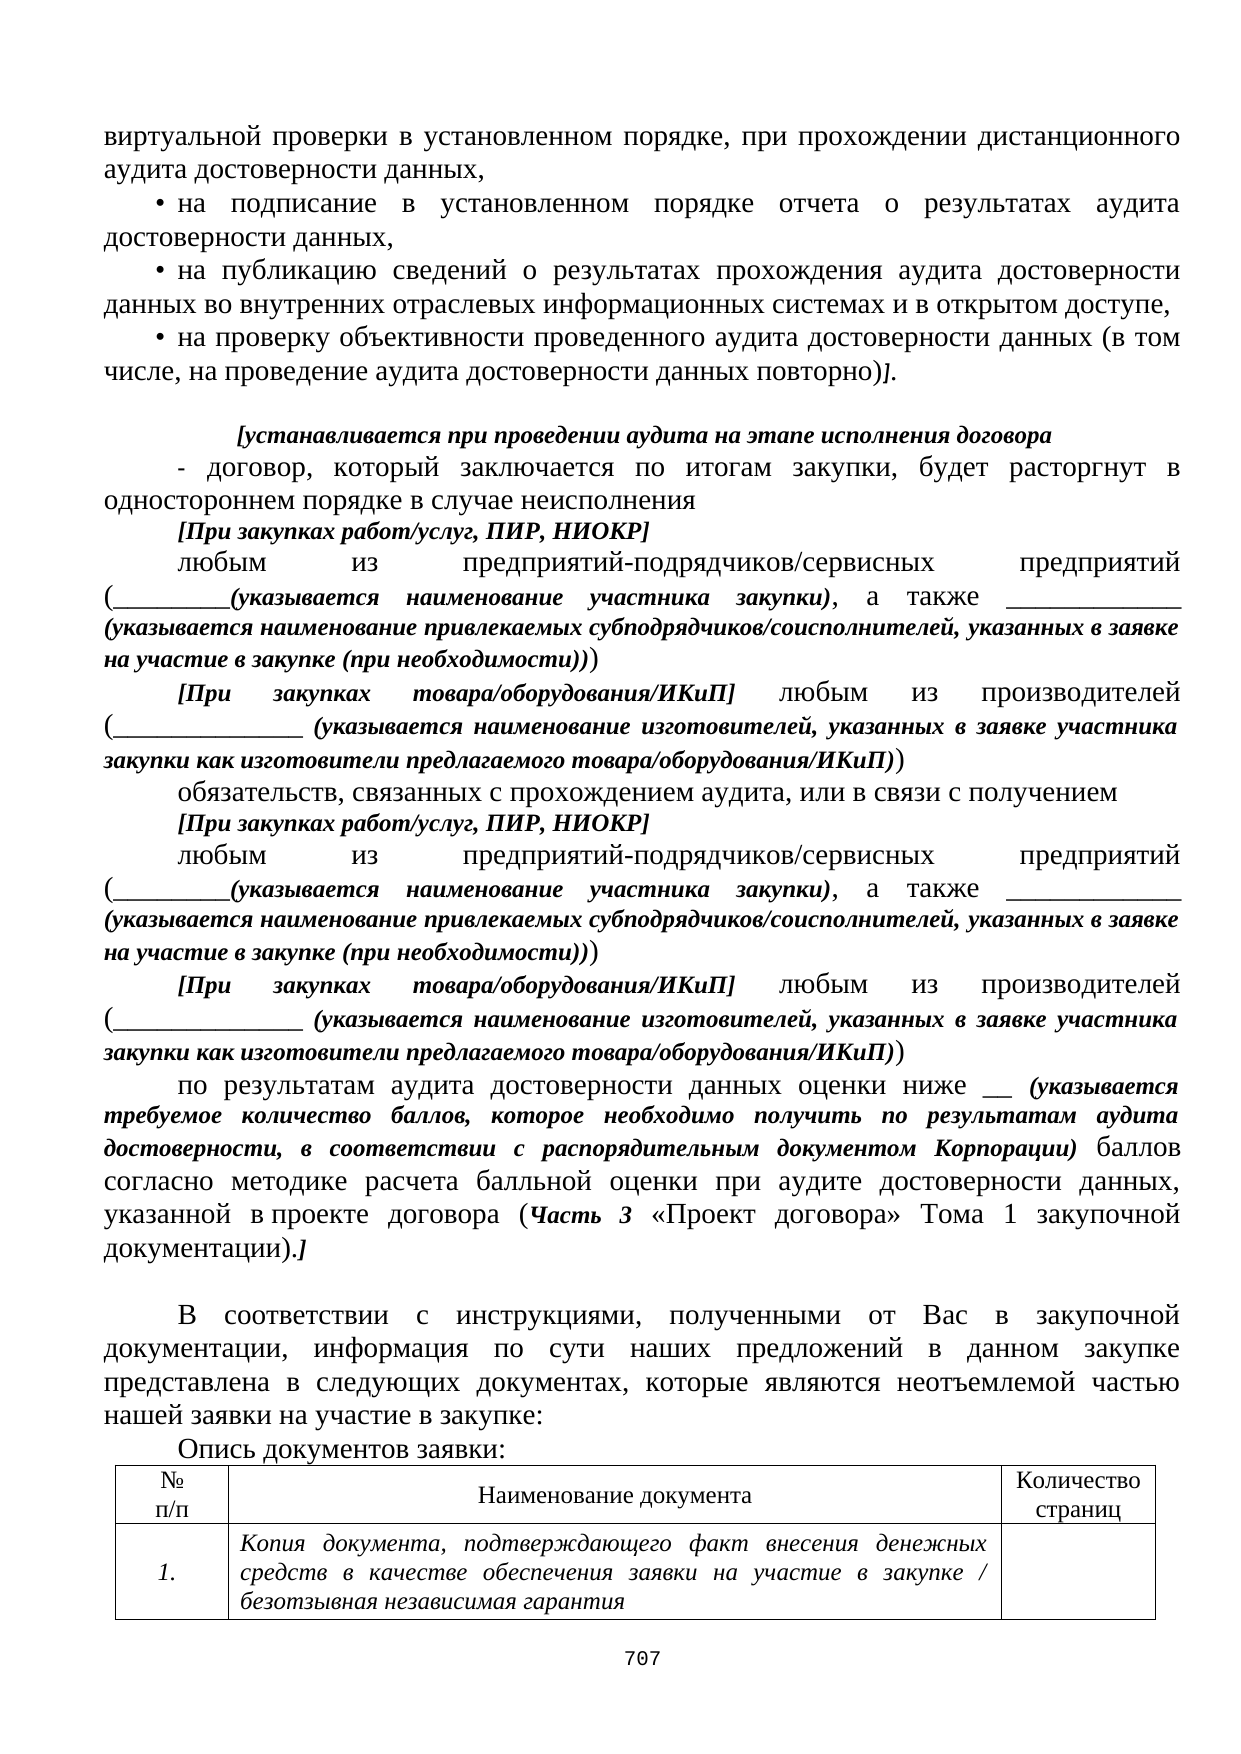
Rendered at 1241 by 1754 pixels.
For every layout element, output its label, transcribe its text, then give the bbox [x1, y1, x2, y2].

text В соответствии с инструкциями, полученными от Вас в закупочной документации, информация по сути наших предложений в данном закупке представлена в следующих документах, которые являются неотъемлемой частью нашей заявки на участие в закупке: [103, 1297, 1181, 1431]
text [При закупках товара/оборудования/ИКиП] любым из производителей (_____________ (указывается наименование изготовителей, указанных в заявке участника закупки как изготовители предлагаемого товара/оборудования/ИКиП)) [103, 674, 1181, 774]
list на публикацию сведений о результатах прохождения аудита достоверности данных во внутренних отраслевых информационных системах и в открытом доступе, [103, 252, 1181, 319]
text Опись документов заявки: [103, 1431, 1181, 1464]
text [При закупках работ/услуг, ПИР, НИОКР] [103, 516, 1181, 544]
list на проверку объективности проведенного аудита достоверности данных (в том числе, на проведение аудита достоверности данных повторно)]. [103, 319, 1181, 386]
text [При закупках работ/услуг, ПИР, НИОКР] [103, 808, 1181, 837]
table_cell Копия документа, подтверждающего факт внесения денежных средств в качестве обеспечения заявки на участие в закупке / безотзывная независимая гарантия [229, 1524, 1001, 1619]
table_cell [1002, 1524, 1155, 1619]
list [103, 118, 1181, 185]
table_header Наименование документа [229, 1466, 1001, 1523]
list на подписание в установленном порядке отчета о результатах аудита достоверности данных, [103, 185, 1181, 252]
table_header № п/п [116, 1466, 228, 1523]
text [устанавливается при проведении аудита на этапе исполнения договора [177, 420, 1181, 449]
text [При закупках товара/оборудования/ИКиП] любым из производителей (_____________ (указывается наименование изготовителей, указанных в заявке участника закупки как изготовители предлагаемого товара/оборудования/ИКиП)) [103, 966, 1181, 1067]
text любым из предприятий-подрядчиков/сервисных предприятий (________(указывается наименование участника закупки), а также ____________ (указывается наименование привлекаемых субподрядчиков/соисполнителей, указанных в заявке на участие в закупке (при необходимости))) [103, 544, 1181, 674]
list договор, который заключается по итогам закупки, будет расторгнут в одностороннем порядке в случае неисполнения [103, 449, 1181, 516]
table_header Количество страниц [1002, 1466, 1155, 1523]
text обязательств, связанных с прохождением аудита, или в связи с получением [103, 774, 1181, 808]
table_cell [116, 1524, 228, 1619]
text по результатам аудита достоверности данных оценки ниже __ (указывается требуемое количество баллов, которое необходимо получить по результатам аудита достоверности, в соответствии с распорядительным документом Корпорации) баллов согласно методике расчета балльной оценки при аудите достоверности данных, указанной в проекте договора (Часть 3 «Проект договора» Тома 1 закупочной документации).] [103, 1067, 1181, 1263]
text любым из предприятий-подрядчиков/сервисных предприятий (________(указывается наименование участника закупки), а также ____________ (указывается наименование привлекаемых субподрядчиков/соисполнителей, указанных в заявке на участие в закупке (при необходимости))) [103, 837, 1181, 966]
